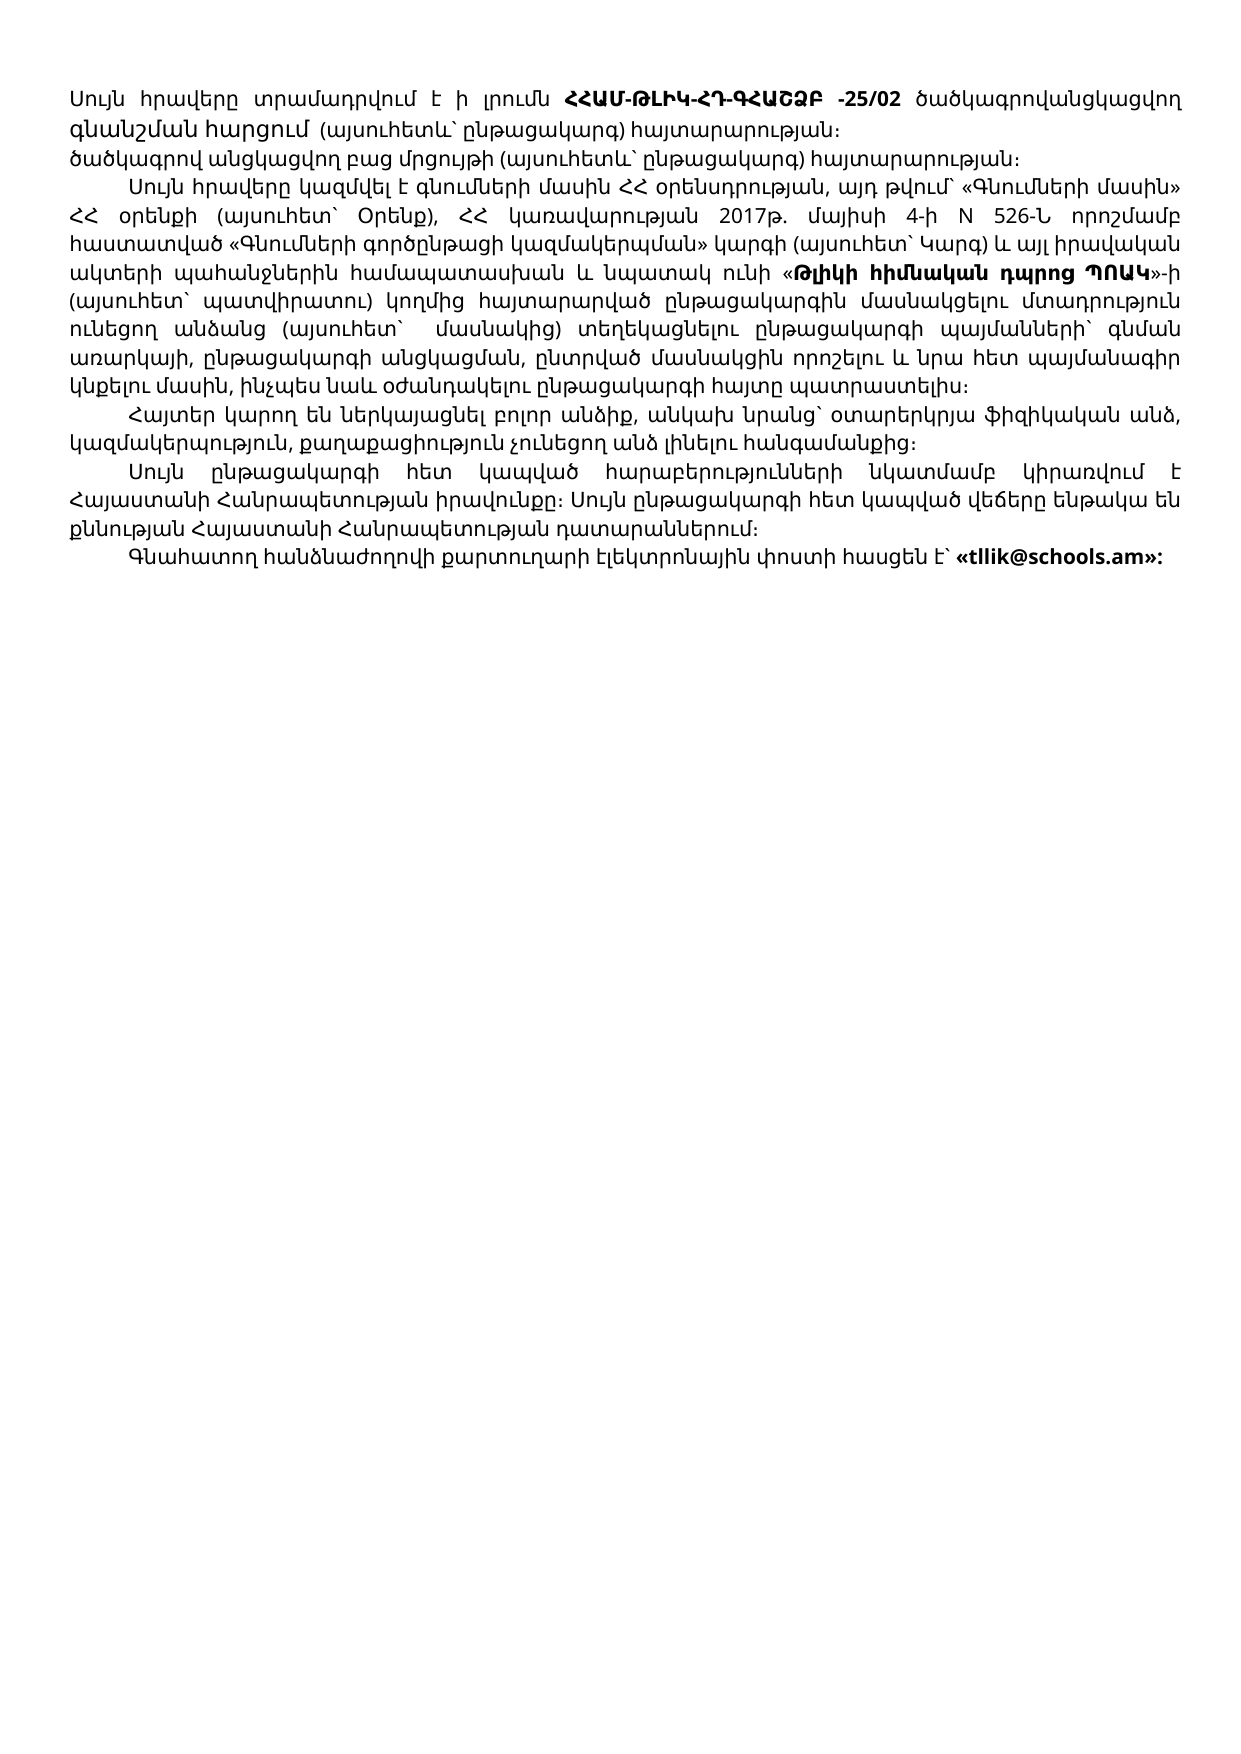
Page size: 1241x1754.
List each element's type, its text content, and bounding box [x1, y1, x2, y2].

text Սույն հրավերը տրամադրվում է ի լրումն ՀՀԱՄ-ԹԼԻԿ-ՀԴ-ԳՀԱՇՁԲ -25/02 ծածկագրովանցկացվող գնանշման հարցում (այսուհետև` ընթացակարգ) հայտարարության։ [69, 84, 1181, 144]
text Հայտեր կարող են ներկայացնել բոլոր անձիք, անկախ նրանց` օտարերկրյա ֆիզիկական անձ, կազմակերպություն, քաղաքացիություն չունեցող անձ լինելու հանգամանքից։ [69, 400, 1181, 457]
text ծածկագրով անցկացվող բաց մրցույթի (այսուհետև` ընթացակարգ) հայտարարության։ [69, 144, 1181, 172]
text Սույն հրավերը կազմվել է գնումների մասին ՀՀ օրենսդրության, այդ թվում` «Գնումների մասին» ՀՀ օրենքի (այսուհետ` Օրենք), ՀՀ կառավարության 2017թ. մայիսի 4-ի N 526-Ն որոշմամբ հաստատված «Գնումների գործընթացի կազմակերպման» կարգի (այսուհետ` Կարգ) և այլ իրավական ակտերի պահանջներին համապատասխան և նպատակ ունի «Թլիկի հիմնական դպրոց ՊՈԱԿ»-ի (այսուհետ` պատվիրատու) կողմից հայտարարված ընթացակարգին մասնակցելու մտադրություն ունեցող անձանց (այսուհետ` մասնակից) տեղեկացնելու ընթացակարգի պայմանների` գնման առարկայի, ընթացակարգի անցկացման, ընտրված մասնակցին որոշելու և նրա հետ պայմանագիր կնքելու մասին, ինչպես նաև օժանդակելու ընթացակարգի հայտը պատրաստելիս։ [69, 172, 1181, 400]
text Գնահատող հանձնաժողովի քարտուղարի էլեկտրոնային փոստի հասցեն է` «tllik@schools.am»: [69, 542, 1181, 571]
text Սույն ընթացակարգի հետ կապված հարաբերությունների նկատմամբ կիրառվում է Հայաստանի Հանրապետության իրավունքը։ Սույն ընթացակարգի հետ կապված վեճերը ենթակա են քննության Հայաստանի Հանրապետության դատարաններում։ [69, 457, 1181, 542]
